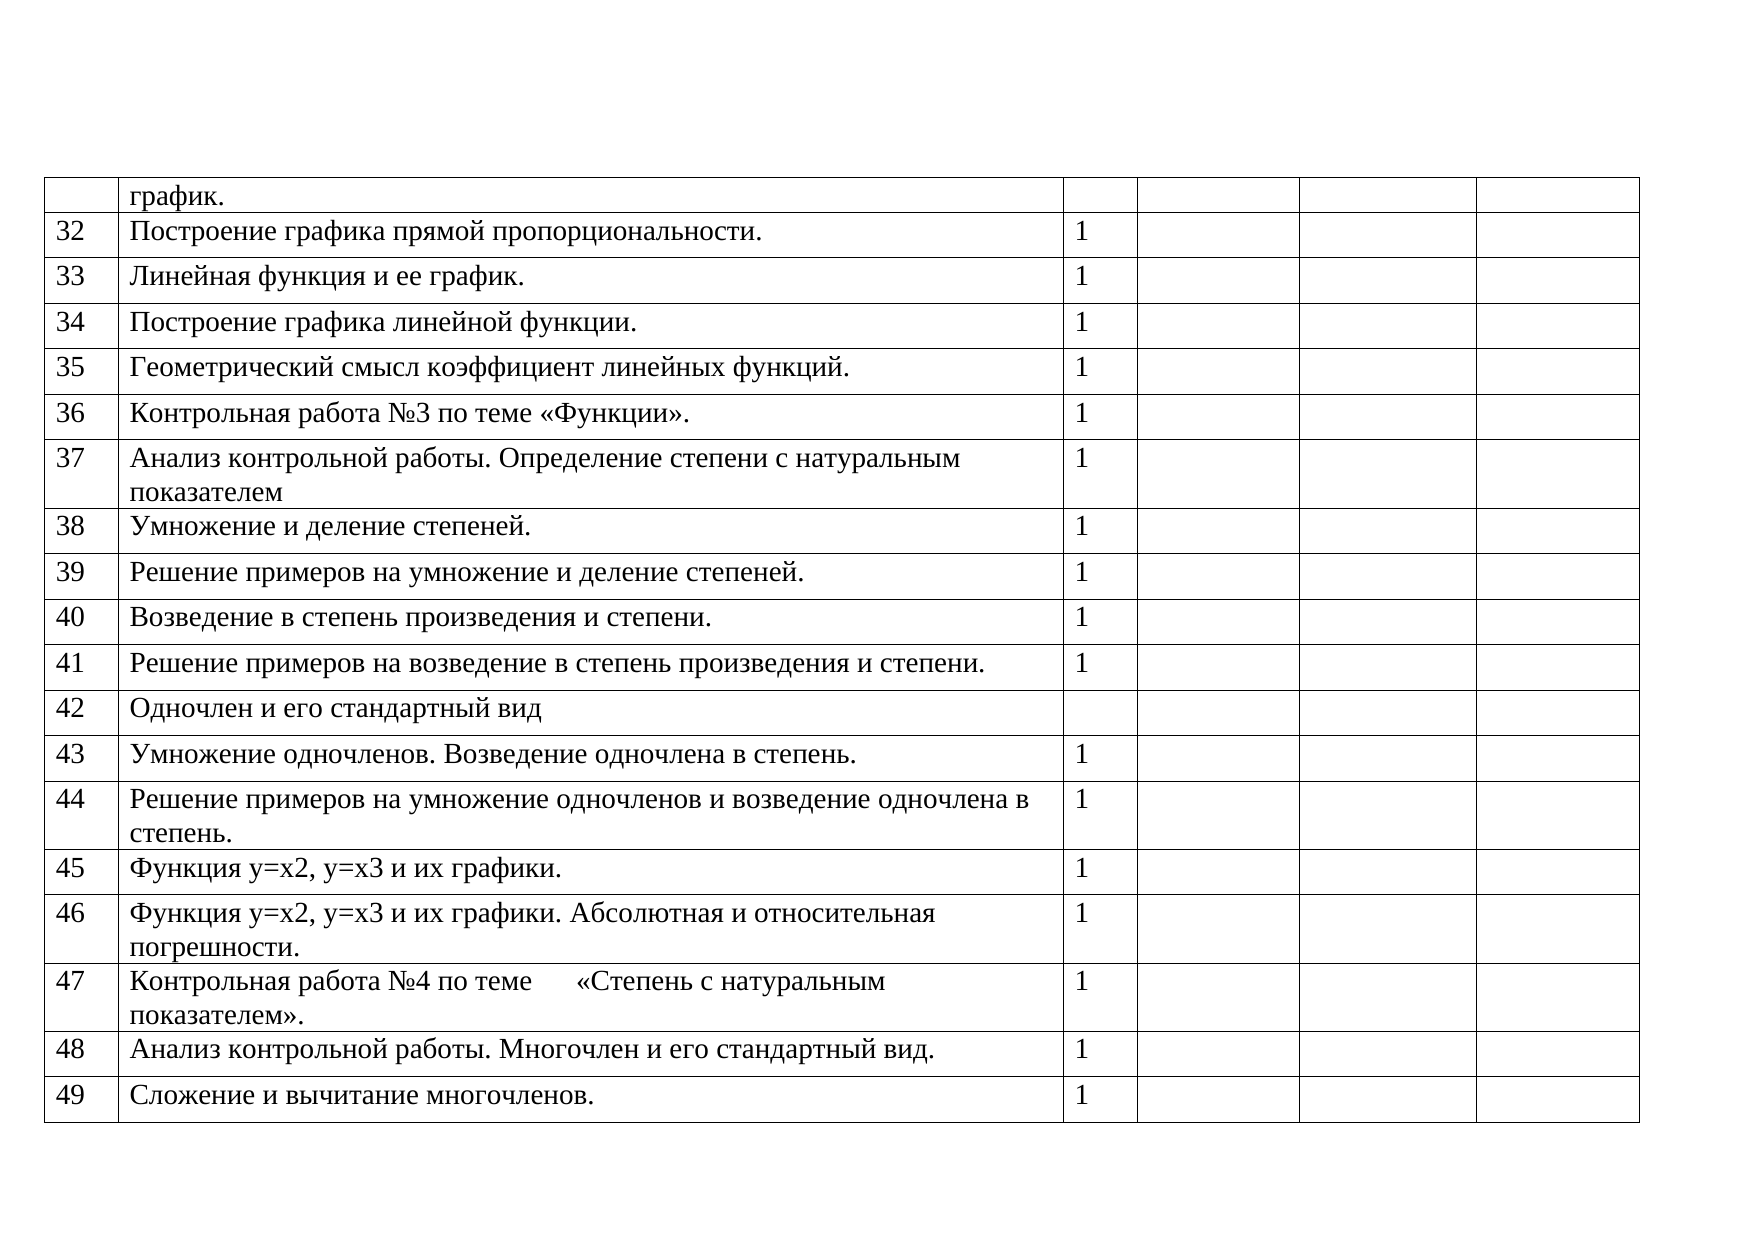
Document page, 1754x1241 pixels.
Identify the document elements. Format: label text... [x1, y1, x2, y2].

table_cell [1138, 178, 1299, 212]
table_cell [1300, 440, 1476, 507]
table_cell 35 [45, 349, 118, 394]
table_cell [1477, 782, 1639, 849]
table_cell [1477, 1077, 1639, 1122]
table_cell [1477, 349, 1639, 394]
table_cell [1138, 509, 1299, 553]
table_cell 1 [1064, 645, 1137, 689]
table_cell [1138, 895, 1299, 962]
table_cell 36 [45, 395, 118, 439]
table_cell 44 [45, 782, 118, 849]
table_cell [1300, 850, 1476, 894]
table_cell [1477, 736, 1639, 781]
table_cell Решение примеров на умножение одночленов и возведение одночлена в степень. [119, 782, 1063, 849]
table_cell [119, 178, 1063, 212]
table_cell 1 [1064, 395, 1137, 439]
table_cell 48 [45, 1032, 118, 1076]
table_cell Умножение одночленов. Возведение одночлена в степень. [119, 736, 1063, 781]
table_cell 43 [45, 736, 118, 781]
table_cell 1 [1064, 964, 1137, 1031]
table_cell Контрольная работа №4 по теме «Степень с натуральным показателем». [119, 964, 1063, 1031]
table_cell [1138, 736, 1299, 781]
table_cell Возведение в степень произведения и степени. [119, 600, 1063, 644]
table_cell Анализ контрольной работы. Определение степени с натуральным показателем [119, 440, 1063, 507]
table_cell [1138, 850, 1299, 894]
table_cell 1 [1064, 554, 1137, 598]
table_cell Умножение и деление степеней. [119, 509, 1063, 553]
table_cell [1300, 213, 1476, 257]
table_cell [1064, 691, 1137, 735]
table_cell Сложение и вычитание многочленов. [119, 1077, 1063, 1122]
table_cell 40 [45, 600, 118, 644]
table_cell 1 [1064, 509, 1137, 553]
table_cell [1300, 964, 1476, 1031]
table_cell [1138, 440, 1299, 507]
table_cell Функция у=х2, у=х3 и их графики. [119, 850, 1063, 894]
table_cell 39 [45, 554, 118, 598]
table_cell [1138, 258, 1299, 303]
table_cell [1300, 554, 1476, 598]
table_cell [1477, 554, 1639, 598]
table_cell [1477, 304, 1639, 348]
table_cell [1138, 1077, 1299, 1122]
table_cell 1 [1064, 895, 1137, 962]
table_cell [1300, 178, 1476, 212]
table_cell [1477, 600, 1639, 644]
table_cell [1138, 395, 1299, 439]
table_cell 1 [1064, 782, 1137, 849]
table_cell 37 [45, 440, 118, 507]
table_cell [1300, 395, 1476, 439]
table_cell 1 [1064, 178, 1137, 212]
table_cell 42 [45, 691, 118, 735]
table_cell Построение графика линейной функции. [119, 304, 1063, 348]
table_cell [1300, 258, 1476, 303]
table_cell [1300, 645, 1476, 689]
table_cell [1477, 258, 1639, 303]
table_cell [1477, 1032, 1639, 1076]
table_cell [1300, 1032, 1476, 1076]
table_cell [1138, 964, 1299, 1031]
table_cell 33 [45, 258, 118, 303]
table_cell [1477, 964, 1639, 1031]
table_cell [1300, 600, 1476, 644]
table_cell [1477, 895, 1639, 962]
table_cell [1138, 691, 1299, 735]
table_cell Анализ контрольной работы. Многочлен и его стандартный вид. [119, 1032, 1063, 1076]
table_cell 1 [1064, 349, 1137, 394]
table_cell Построение графика прямой пропорциональности. [119, 213, 1063, 257]
table_cell 1 [1064, 258, 1137, 303]
table_cell [1477, 440, 1639, 507]
table_cell [1138, 1032, 1299, 1076]
table_cell [1300, 736, 1476, 781]
table_cell 1 [1064, 1032, 1137, 1076]
table_cell [1138, 554, 1299, 598]
table_cell [1300, 691, 1476, 735]
table_cell 34 [45, 304, 118, 348]
table_cell Линейная функция и ее график. [119, 258, 1063, 303]
table_cell [1300, 895, 1476, 962]
table_cell [1477, 213, 1639, 257]
table_cell [1477, 178, 1639, 212]
table_cell [1477, 509, 1639, 553]
table_cell [1300, 349, 1476, 394]
table_cell 47 [45, 964, 118, 1031]
table_cell 46 [45, 895, 118, 962]
table_cell 1 [1064, 850, 1137, 894]
table_cell 32 [45, 213, 118, 257]
table_cell [1138, 645, 1299, 689]
table_cell [1300, 509, 1476, 553]
table_cell Контрольная работа №3 по теме «Функции». [119, 395, 1063, 439]
table_cell 1 [1064, 600, 1137, 644]
table_cell [1138, 782, 1299, 849]
table_cell 1 [1064, 1077, 1137, 1122]
table_cell [1138, 349, 1299, 394]
table_cell 41 [45, 645, 118, 689]
table_cell 38 [45, 509, 118, 553]
table_cell [1138, 304, 1299, 348]
table_cell [1138, 600, 1299, 644]
table_cell [1138, 213, 1299, 257]
table_cell Одночлен и его стандартный вид [119, 691, 1063, 735]
table_cell 1 [1064, 440, 1137, 507]
table_cell 31 [45, 178, 118, 212]
table_cell Решение примеров на умножение и деление степеней. [119, 554, 1063, 598]
table_cell [1477, 645, 1639, 689]
table_cell 1 [1064, 213, 1137, 257]
table_cell [1477, 395, 1639, 439]
table_cell Геометрический смысл коэффициент линейных функций. [119, 349, 1063, 394]
table_cell 1 [1064, 736, 1137, 781]
table_cell 49 [45, 1077, 118, 1122]
table_cell [1300, 304, 1476, 348]
table_cell [1300, 1077, 1476, 1122]
table_cell [1300, 782, 1476, 849]
table_cell [1477, 850, 1639, 894]
table_cell [1477, 691, 1639, 735]
table_cell 45 [45, 850, 118, 894]
table_cell Решение примеров на возведение в степень произведения и степени. [119, 645, 1063, 689]
table_cell 1 [1064, 304, 1137, 348]
table_cell Функция у=х2, у=х3 и их графики. Абсолютная и относительная погрешности. [119, 895, 1063, 962]
